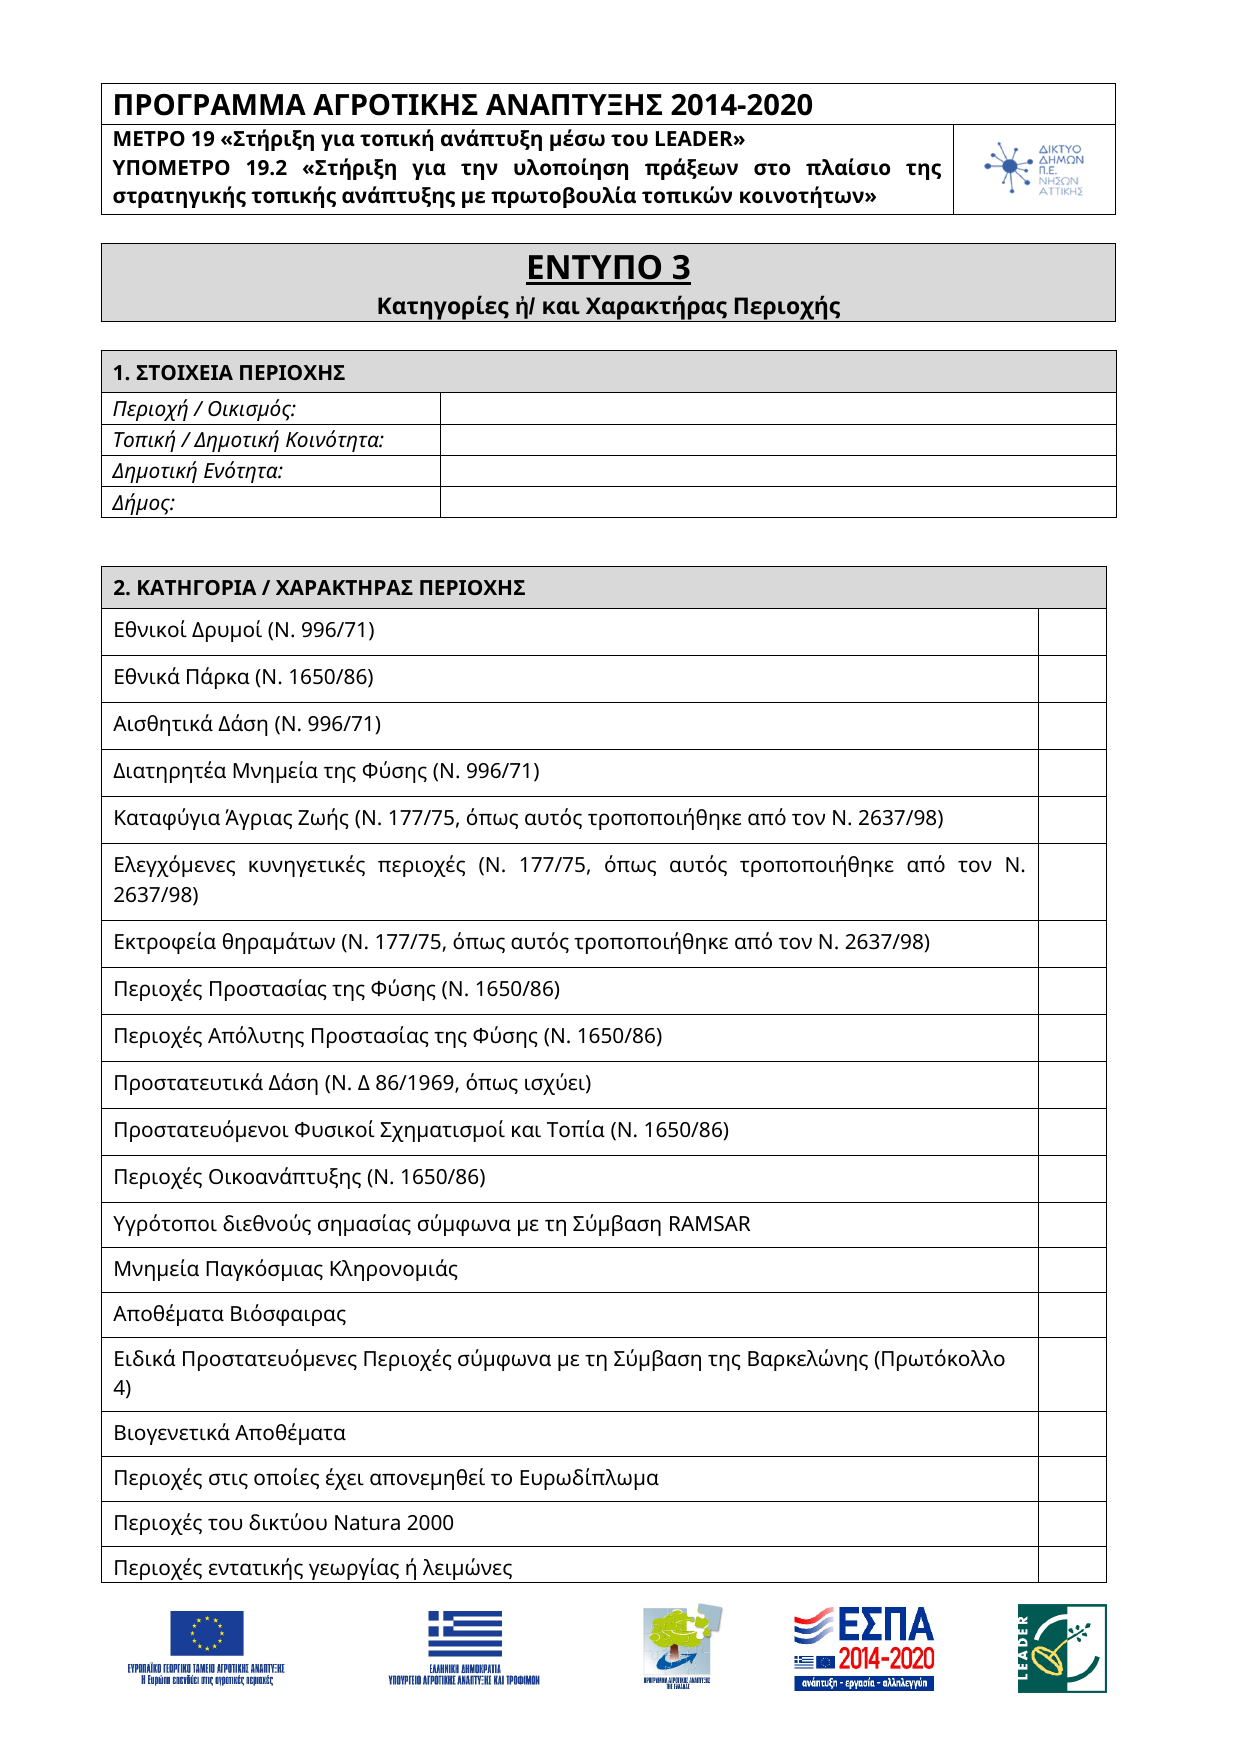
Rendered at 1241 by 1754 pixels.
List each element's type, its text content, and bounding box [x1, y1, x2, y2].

table_cell [1039, 1156, 1106, 1202]
table_cell [1039, 1062, 1106, 1108]
table_header ΚΑΤΗΓΟΡΙΑ / ΧΑΡΑΚΤΗΡΑΣ ΠΕΡΙΟΧΗΣ [102, 567, 1106, 608]
table_cell [441, 425, 1116, 455]
table_cell Περιοχές στις οποίες έχει απονεμηθεί το Ευρωδίπλωμα [102, 1457, 1038, 1501]
table_cell [1039, 921, 1106, 967]
table_cell Περιοχές Προστασίας της Φύσης (Ν. 1650/86) [102, 968, 1038, 1014]
table_header ΕΝΤΥΠΟ 3 Κατηγορίες ἠ/ και Χαρακτήρας Περιοχής [102, 244, 1115, 321]
table_cell Τοπική / Δημοτική Κοινότητα: [102, 425, 440, 455]
table_cell Ελεγχόμενες κυνηγετικές περιοχές (Ν. 177/75, όπως αυτός τροποποιήθηκε από τον Ν. 2637/98) [102, 844, 1038, 920]
table_cell Υγρότοποι διεθνούς σημασίας σύμφωνα με τη Σύμβαση RAMSAR [102, 1203, 1038, 1247]
table_cell [1039, 1293, 1106, 1337]
table_cell [1039, 750, 1106, 796]
table_cell [441, 487, 1116, 517]
table_cell Περιοχές Οικοανάπτυξης (Ν. 1650/86) [102, 1156, 1038, 1202]
table_cell Περιοχές εντατικής γεωργίας ή λειμώνες [102, 1547, 1038, 1582]
table_cell Εθνικοί Δρυμοί (Ν. 996/71) [102, 609, 1038, 654]
table_cell Εκτροφεία θηραμάτων (Ν. 177/75, όπως αυτός τροποποιήθηκε από τον Ν. 2637/98) [102, 921, 1038, 967]
table_cell Περιοχές του δικτύου Natura 2000 [102, 1502, 1038, 1546]
table_cell [1039, 609, 1106, 654]
table_cell Αισθητικά Δάση (Ν. 996/71) [102, 703, 1038, 748]
table_cell [441, 393, 1116, 423]
picture [634, 1598, 725, 1699]
picture [113, 1604, 301, 1693]
picture [1018, 1604, 1107, 1693]
table_cell [1039, 1109, 1106, 1155]
table_cell [1039, 968, 1106, 1014]
table_cell [1039, 656, 1106, 702]
picture [370, 1604, 560, 1694]
table_cell [1039, 1015, 1106, 1061]
table_header ΣΤΟΙΧΕΙΑ ΠΕΡΙΟΧΗΣ [102, 351, 1116, 392]
picture [964, 125, 1103, 214]
table_cell Περιοχές Απόλυτης Προστασίας της Φύσης (Ν. 1650/86) [102, 1015, 1038, 1061]
table_cell Ειδικά Προστατευόμενες Περιοχές σύμφωνα με τη Σύμβαση της Βαρκελώνης (Πρωτόκολλο 4) [102, 1338, 1038, 1411]
table_cell [1039, 844, 1106, 920]
table_cell Δημοτική Ενότητα: [102, 456, 440, 486]
table_cell [1039, 1203, 1106, 1247]
table_cell [441, 456, 1116, 486]
table_cell Καταφύγια Άγριας Ζωής (Ν. 177/75, όπως αυτός τροποποιήθηκε από τον Ν. 2637/98) [102, 797, 1038, 842]
table_cell [1039, 1547, 1106, 1582]
picture [790, 1604, 938, 1693]
table_cell [1039, 703, 1106, 748]
table_cell [1039, 1457, 1106, 1501]
table_cell Διατηρητέα Μνημεία της Φύσης (Ν. 996/71) [102, 750, 1038, 796]
table_cell Εθνικά Πάρκα (Ν. 1650/86) [102, 656, 1038, 702]
table_cell [1039, 1248, 1106, 1292]
table_cell [1039, 1502, 1106, 1546]
table_cell Βιογενετικά Αποθέματα [102, 1412, 1038, 1456]
table_cell Προστατευόμενοι Φυσικοί Σχηματισμοί και Τοπία (Ν. 1650/86) [102, 1109, 1038, 1155]
table_cell Προστατευτικά Δάση (Ν. Δ 86/1969, όπως ισχύει) [102, 1062, 1038, 1108]
table_cell [1039, 1338, 1106, 1411]
table_cell Μνημεία Παγκόσμιας Κληρονομιάς [102, 1248, 1038, 1292]
table_cell Αποθέματα Βιόσφαιρας [102, 1293, 1038, 1337]
table_cell [1039, 797, 1106, 842]
table_cell Περιοχή / Οικισμός: [102, 393, 440, 423]
table_cell Δήμος: [102, 487, 440, 517]
table_cell [1039, 1412, 1106, 1456]
